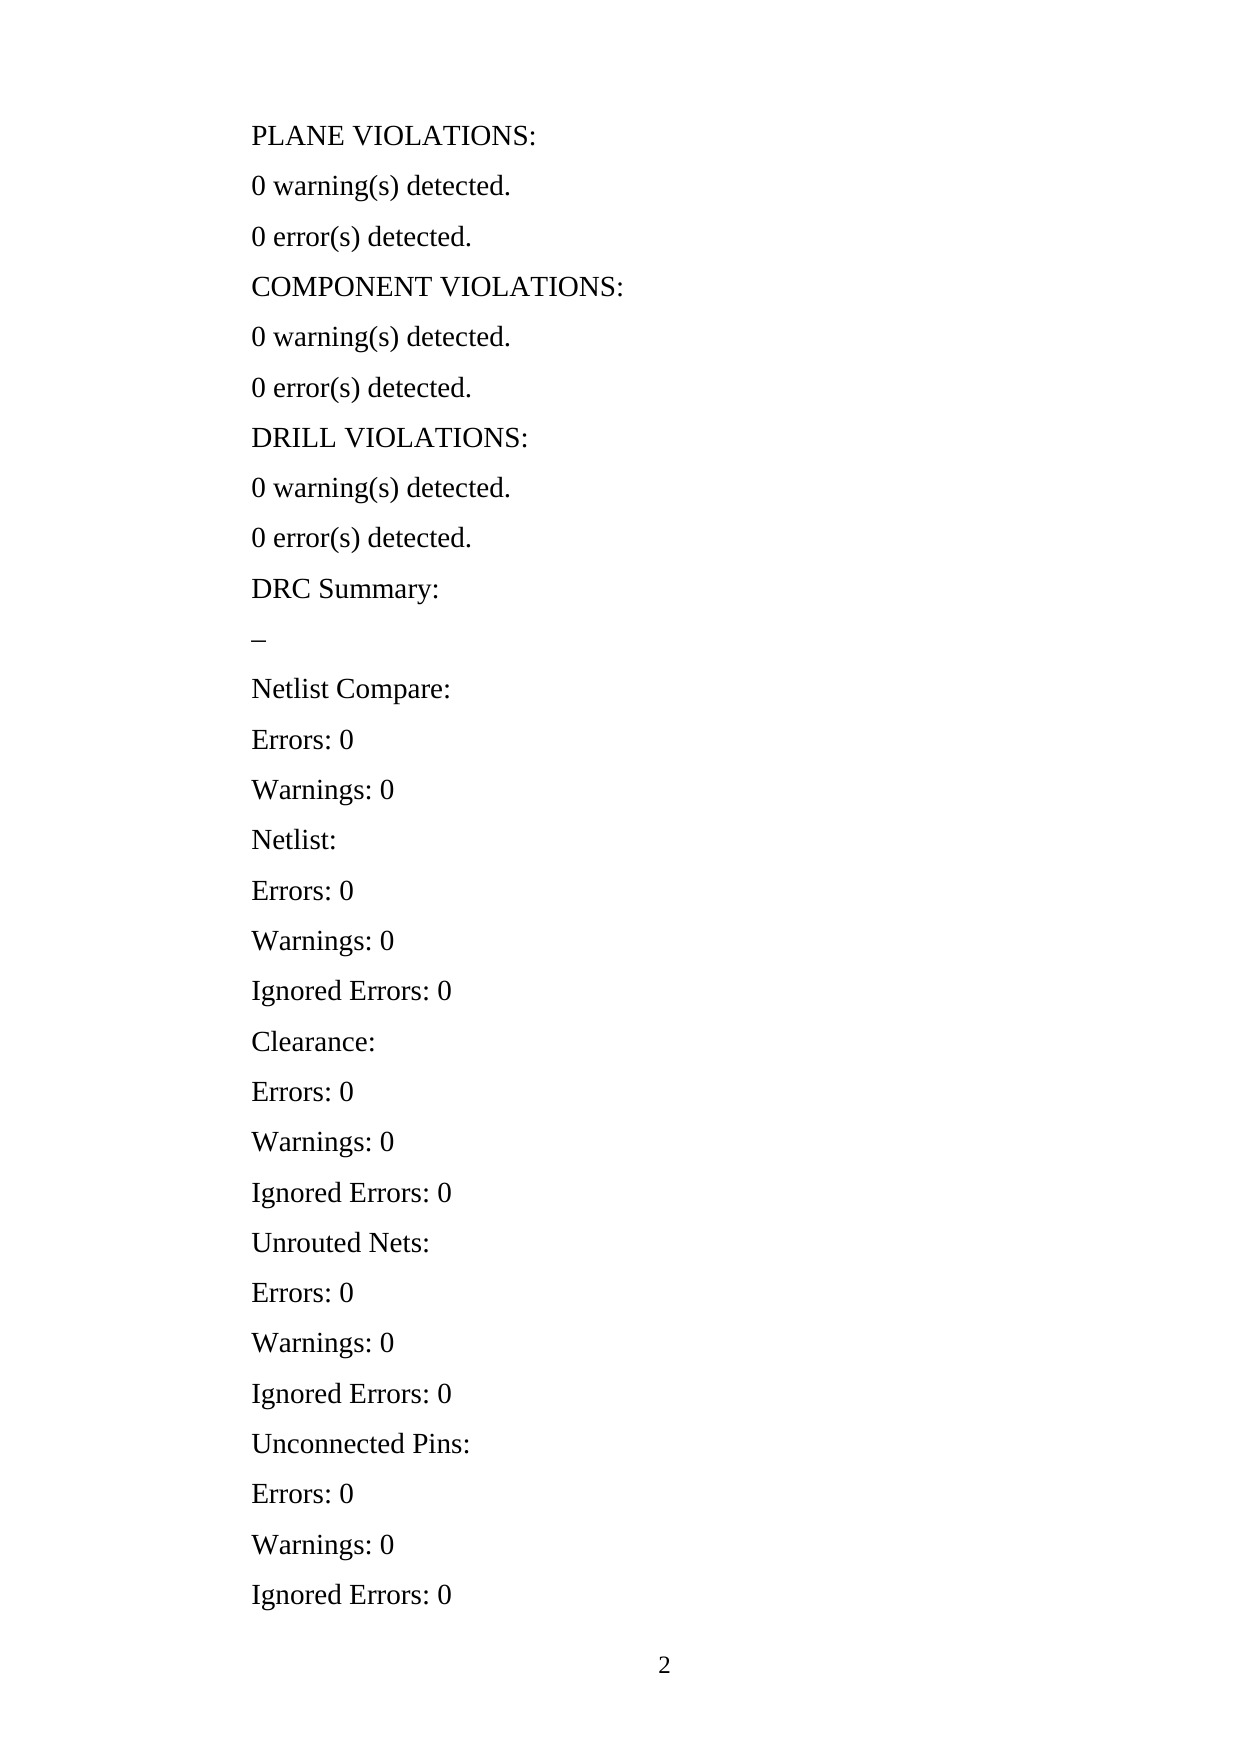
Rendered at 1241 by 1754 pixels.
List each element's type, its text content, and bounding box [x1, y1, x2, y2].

text Unconnected Pins: [177, 1426, 1152, 1460]
text Ignored Errors: 0 [177, 1175, 1152, 1208]
text Clearance: [177, 1024, 1152, 1057]
text Warnings: 0 [177, 1527, 1152, 1560]
text Warnings: 0 [177, 1326, 1152, 1359]
text DRILL VIOLATIONS: [177, 420, 1152, 453]
text Warnings: 0 [177, 772, 1152, 806]
text Warnings: 0 [177, 1124, 1152, 1158]
text Errors: 0 [177, 1275, 1152, 1309]
text 0 error(s) detected. [177, 219, 1152, 252]
text Netlist Compare: [177, 672, 1152, 705]
text Ignored Errors: 0 [177, 973, 1152, 1007]
text 0 warning(s) detected. [177, 168, 1152, 202]
text 0 error(s) detected. [177, 521, 1152, 554]
text Errors: 0 [177, 1074, 1152, 1108]
text Unrouted Nets: [177, 1225, 1152, 1258]
text Errors: 0 [177, 1477, 1152, 1510]
text 0 error(s) detected. [177, 370, 1152, 403]
text Ignored Errors: 0 [177, 1577, 1152, 1611]
text 0 warning(s) detected. [177, 470, 1152, 504]
text PLANE VIOLATIONS: [177, 118, 1152, 152]
text COMPONENT VIOLATIONS: [177, 269, 1152, 303]
text Warnings: 0 [177, 923, 1152, 957]
text Netlist: [177, 822, 1152, 856]
text Ignored Errors: 0 [177, 1376, 1152, 1409]
text Errors: 0 [177, 873, 1152, 906]
text Errors: 0 [177, 722, 1152, 755]
text DRC Summary: [177, 571, 1152, 604]
text 0 warning(s) detected. [177, 319, 1152, 353]
text – [177, 621, 1152, 655]
